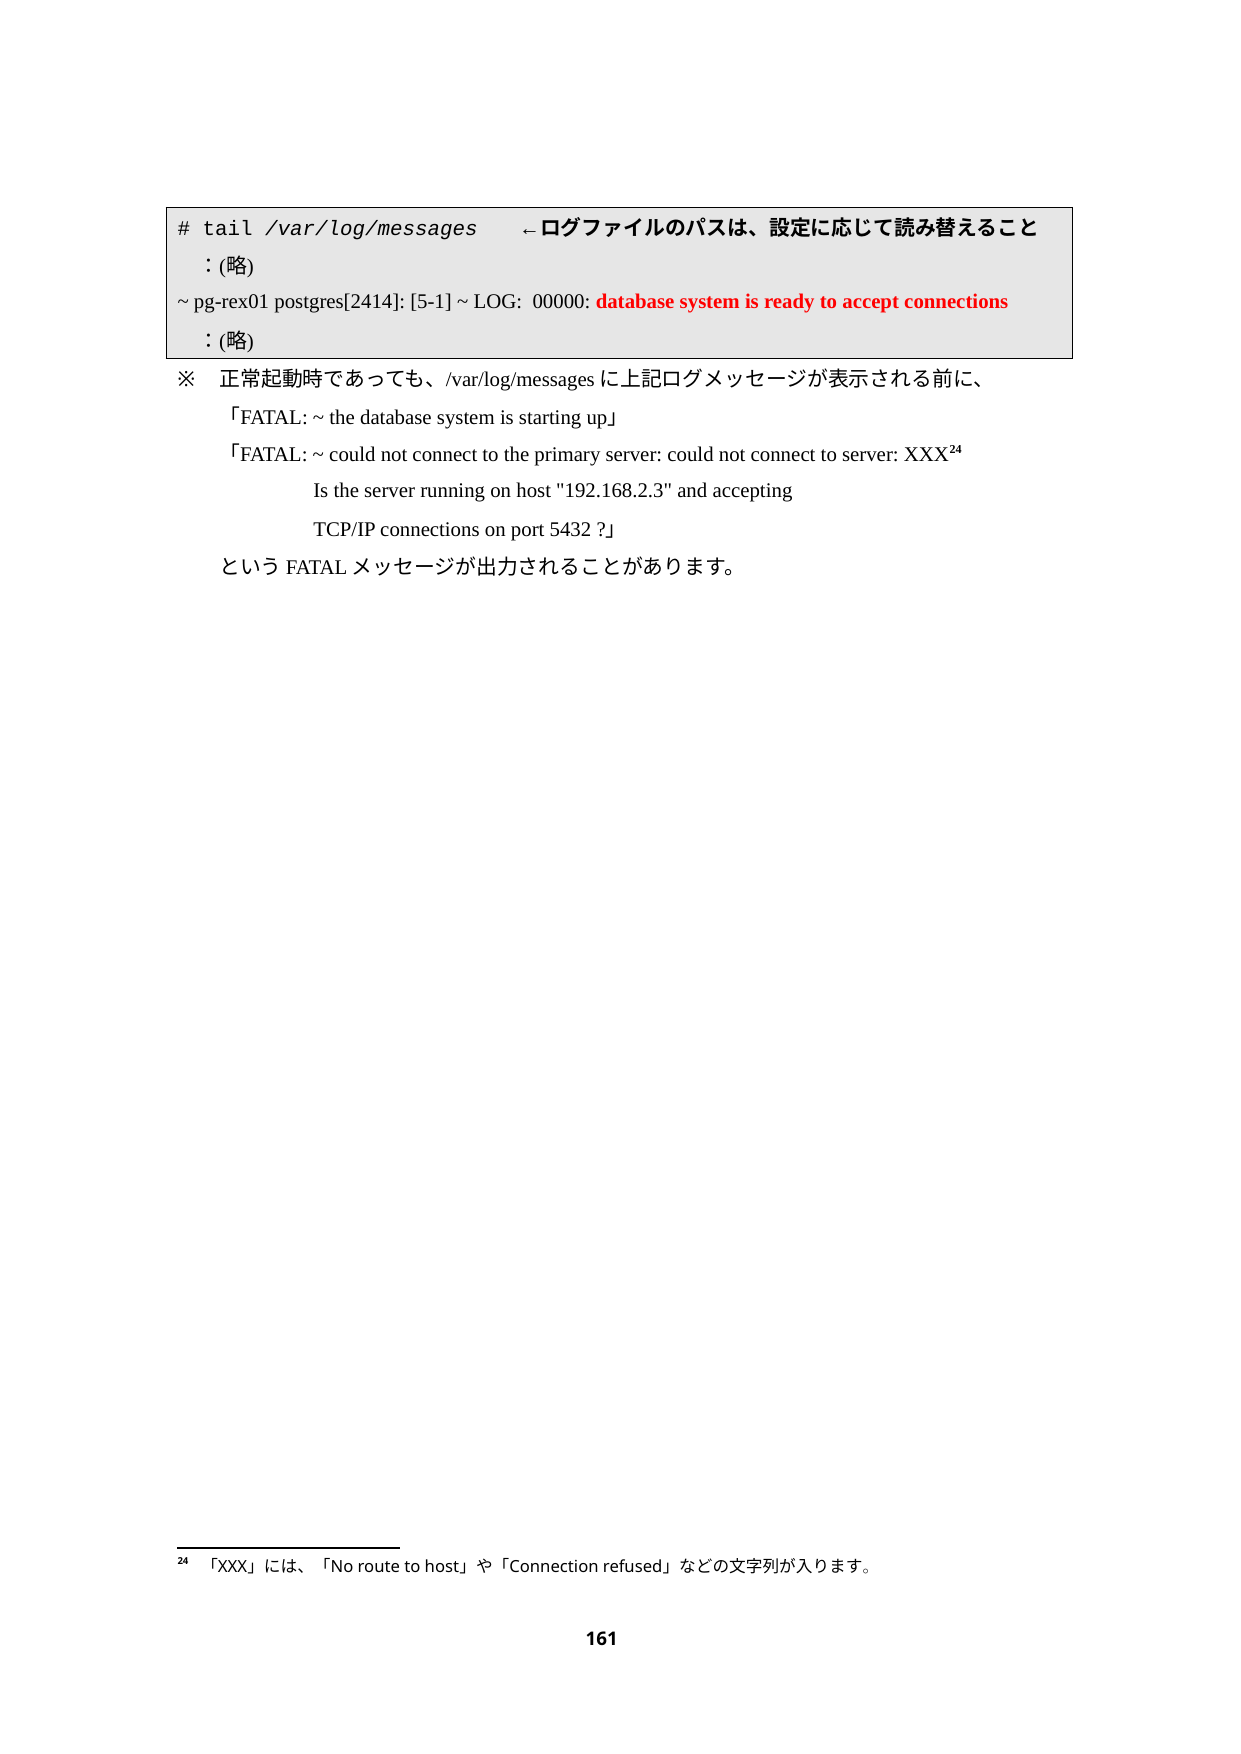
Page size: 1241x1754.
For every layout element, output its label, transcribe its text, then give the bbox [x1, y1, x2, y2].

text TCP/IP connections on port 5432 ?」 [177, 509, 1054, 546]
text というFATALメッセージが出力されることがあります。 [219, 546, 1054, 584]
text 「FATAL: ~ could not connect to the primary server: could not connect to server: XXX [177, 434, 1054, 471]
table_header # tail /var/log/messages ←ログファイルのパスは、設定に応じて読み替えること ：(略) ~ pg-rex01 postgres[2414]: [5-1] ~ LOG: 00000: database system is ready to accept connections ：(略) [167, 208, 1072, 358]
text 「FATAL: ~ the database system is starting up」 [177, 396, 1054, 434]
list 正常起動時であっても、/var/log/messagesに上記ログメッセージが表示される前に、 [177, 359, 1054, 396]
text Is the server running on host "192.168.2.3" and accepting [177, 471, 1054, 509]
